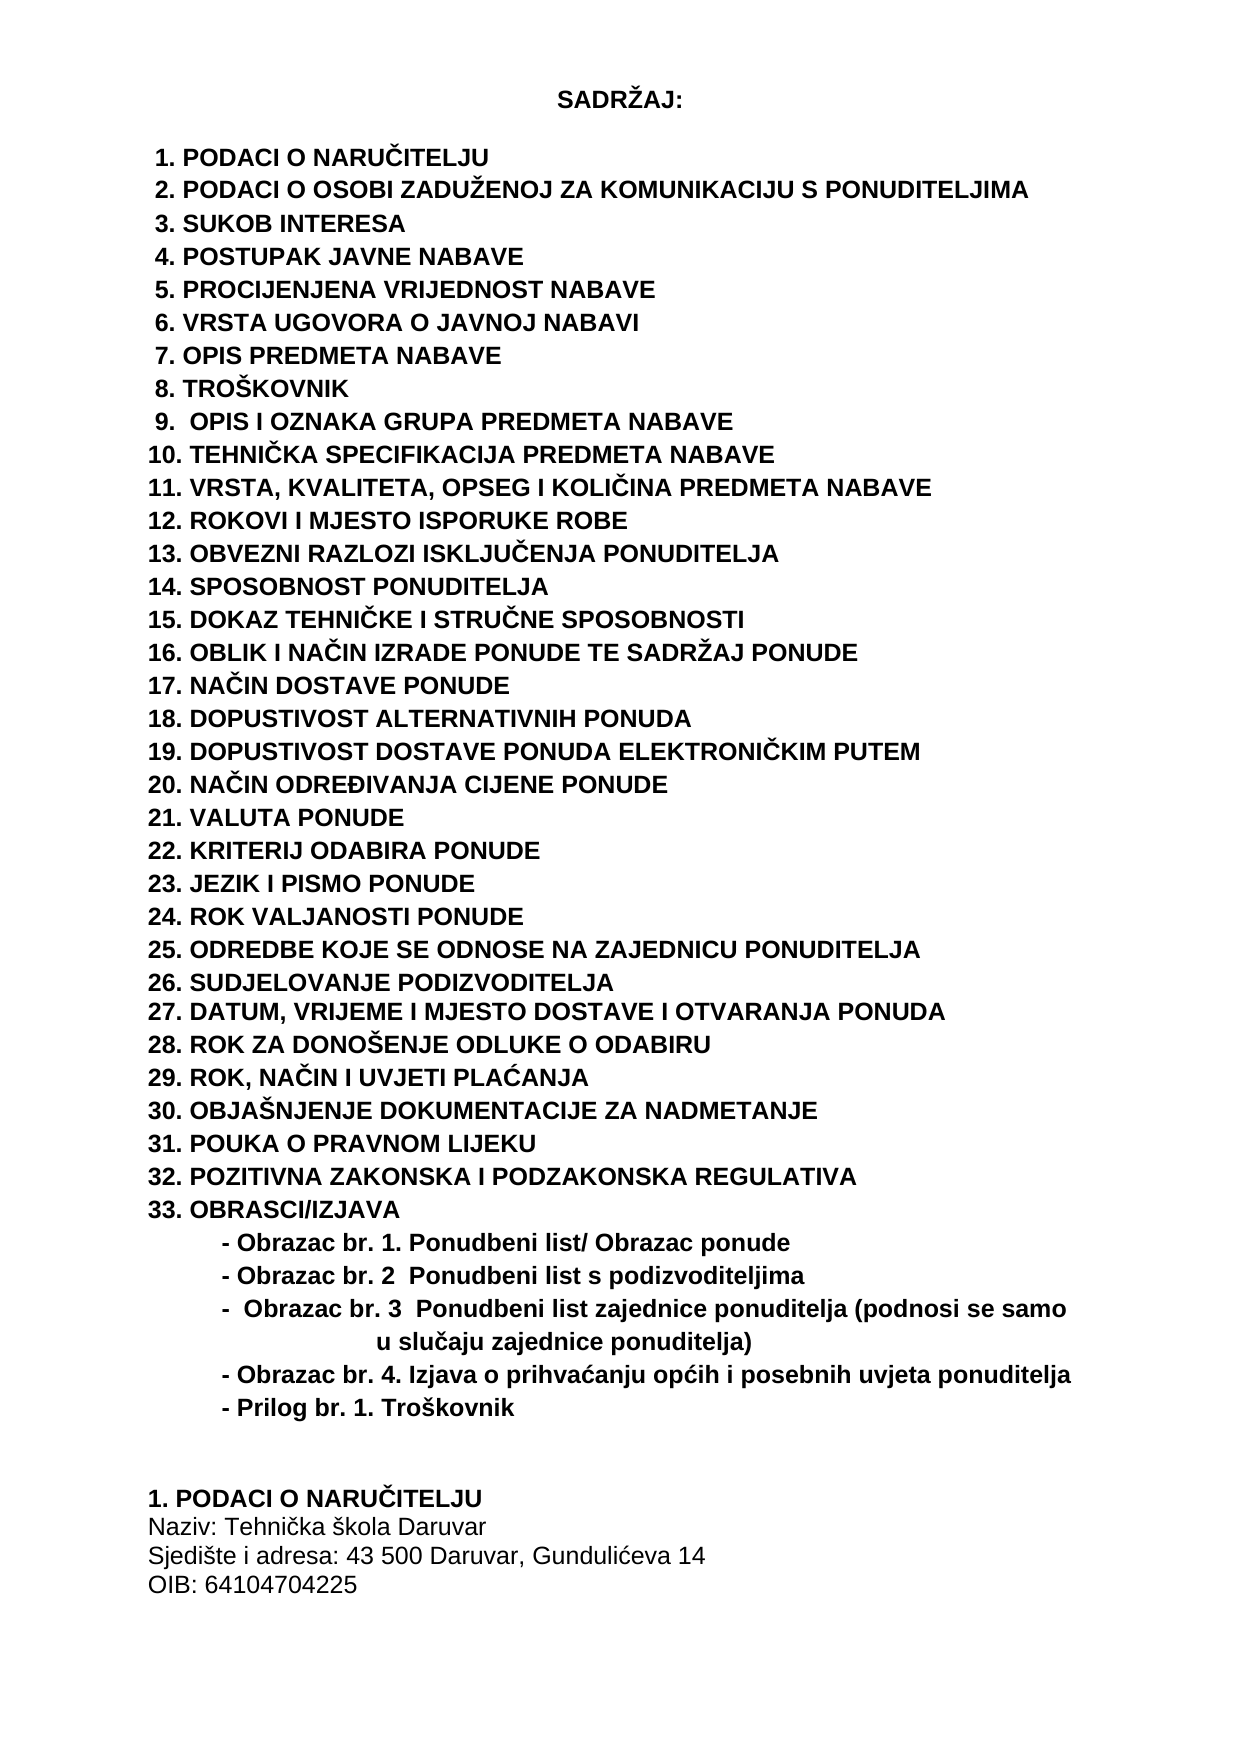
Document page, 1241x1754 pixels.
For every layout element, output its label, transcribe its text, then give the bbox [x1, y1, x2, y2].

text 29. ROK, NAČIN I UVJETI PLAĆANJA [148, 1063, 1093, 1092]
text 8. TROŠKOVNIK [148, 374, 1093, 402]
text 5. PROCIJENJENA VRIJEDNOST NABAVE [148, 274, 1093, 303]
text 12. ROKOVI I MJESTO ISPORUKE ROBE [148, 506, 1093, 534]
text 23. JEZIK I PISMO PONUDE [148, 869, 1093, 898]
text 1. PODACI O NARUČITELJU [148, 1483, 1093, 1512]
text 13. OBVEZNI RAZLOZI ISKLJUČENJA PONUDITELJA [148, 539, 1093, 567]
text 7. OPIS PREDMETA NABAVE [148, 341, 1093, 369]
text 6. VRSTA UGOVORA O JAVNOJ NABAVI [148, 308, 1093, 336]
text OIB: 64104704225 [148, 1570, 1093, 1598]
text SADRŽAJ: [148, 85, 1093, 114]
text 18. DOPUSTIVOST ALTERNATIVNIH PONUDA [148, 704, 1093, 733]
text 24. ROK VALJANOSTI PONUDE [148, 902, 1093, 931]
text 33. OBRASCI/IZJAVA [148, 1195, 1093, 1224]
text 17. NAČIN DOSTAVE PONUDE [148, 671, 1093, 699]
text 32. POZITIVNA ZAKONSKA I PODZAKONSKA REGULATIVA [148, 1162, 1093, 1191]
text 26. SUDJELOVANJE PODIZVODITELJA [148, 968, 1093, 997]
text 3. SUKOB INTERESA [148, 208, 1093, 237]
text - Obrazac br. 4. Izjava o prihvaćanju općih i posebnih uvjeta ponuditelja [148, 1360, 1093, 1389]
text u slučaju zajednice ponuditelja) [295, 1327, 1093, 1356]
text 25. ODREDBE KOJE SE ODNOSE NA ZAJEDNICU PONUDITELJA [148, 935, 1093, 964]
text 9. OPIS I OZNAKA GRUPA PREDMETA NABAVE [148, 407, 1093, 435]
text 15. DOKAZ TEHNIČKE I STRUČNE SPOSOBNOSTI [148, 605, 1093, 633]
text 14. SPOSOBNOST PONUDITELJA [148, 572, 1093, 601]
text - Prilog br. 1. Troškovnik [148, 1393, 1093, 1422]
text - Obrazac br. 1. Ponudbeni list/ Obrazac ponude [148, 1228, 1093, 1257]
text 28. ROK ZA DONOŠENJE ODLUKE O ODABIRU [148, 1030, 1093, 1058]
text 10. TEHNIČKA SPECIFIKACIJA PREDMETA NABAVE [148, 440, 1093, 468]
text 2. PODACI O OSOBI ZADUŽENOJ ZA KOMUNIKACIJU S PONUDITELJIMA [148, 176, 1093, 204]
text 31. POUKA O PRAVNOM LIJEKU [148, 1129, 1093, 1158]
text 22. KRITERIJ ODABIRA PONUDE [148, 836, 1093, 865]
text 27. DATUM, VRIJEME I MJESTO DOSTAVE I OTVARANJA PONUDA [148, 997, 1093, 1026]
text Naziv: Tehnička škola Daruvar [148, 1512, 1093, 1541]
text Sjedište i adresa: 43 500 Daruvar, Gundulićeva 14 [148, 1541, 1093, 1570]
text 20. NAČIN ODREĐIVANJA CIJENE PONUDE [148, 770, 1093, 799]
text 4. POSTUPAK JAVNE NABAVE [148, 242, 1093, 270]
text 21. VALUTA PONUDE [148, 803, 1093, 832]
text 11. VRSTA, KVALITETA, OPSEG I KOLIČINA PREDMETA NABAVE [148, 473, 1093, 501]
text 19. DOPUSTIVOST DOSTAVE PONUDA ELEKTRONIČKIM PUTEM [148, 737, 1093, 766]
text - Obrazac br. 3 Ponudbeni list zajednice ponuditelja (podnosi se samo [148, 1294, 1093, 1323]
text - Obrazac br. 2 Ponudbeni list s podizvoditeljima [148, 1261, 1093, 1290]
text 30. OBJAŠNJENJE DOKUMENTACIJE ZA NADMETANJE [148, 1096, 1093, 1124]
text 1. PODACI O NARUČITELJU [148, 142, 1093, 171]
text 16. OBLIK I NAČIN IZRADE PONUDE TE SADRŽAJ PONUDE [148, 638, 1093, 667]
